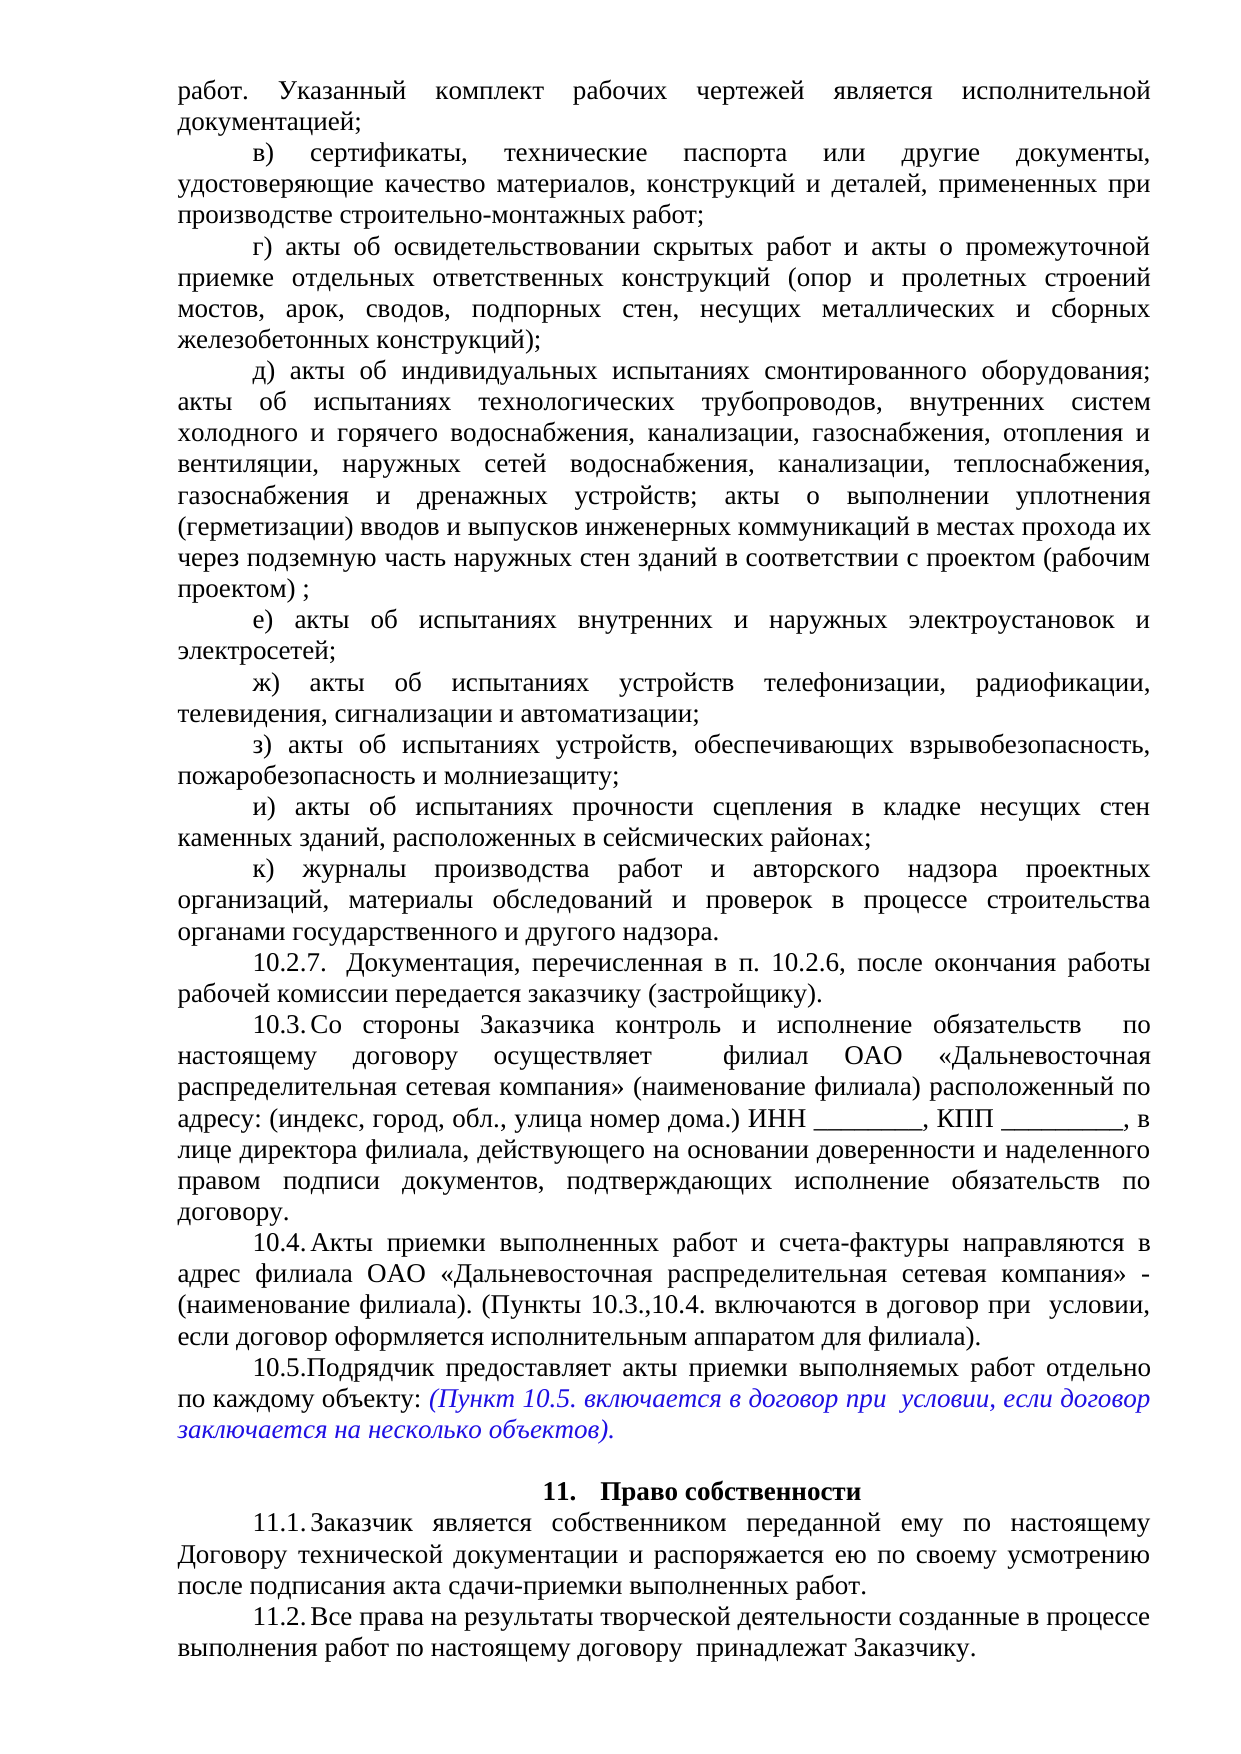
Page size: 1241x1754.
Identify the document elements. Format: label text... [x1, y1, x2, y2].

text и) акты об испытаниях прочности сцепления в кладке несущих стен каменных зданий, расположенных в сейсмических районах; [177, 790, 1152, 852]
list Документация, перечисленная в п. 10.2.6, после окончания работы рабочей комиссии передается заказчику (застройщику). [177, 946, 1152, 1008]
text ж) акты об испытаниях устройств телефонизации, радиофикации, телевидения, сигнализации и автоматизации; [177, 666, 1152, 728]
list Все права на результаты творческой деятельности созданные в процессе выполнения работ по настоящему договору принадлежат Заказчику. [177, 1600, 1152, 1662]
text д) акты об индивидуальных испытаниях смонтированного оборудования; акты об испытаниях технологических трубопроводов, внутренних систем холодного и горячего водоснабжения, канализации, газоснабжения, отопления и вентиляции, наружных сетей водоснабжения, канализации, теплоснабжения, газоснабжения и дренажных устройств; акты о выполнении уплотнения (герметизации) вводов и выпусков инженерных коммуникаций в местах прохода их через подземную часть наружных стен зданий в соответствии с проектом (рабочим проектом) ; [177, 354, 1152, 603]
text г) акты об освидетельствовании скрытых работ и акты о промежуточной приемке отдельных ответственных конструкций (опор и пролетных строений мостов, арок, сводов, подпорных стен, несущих металлических и сборных железобетонных конструкций); [177, 229, 1152, 354]
text е) акты об испытаниях внутренних и наружных электроустановок и электросетей; [177, 603, 1152, 666]
list Право собственности [177, 1475, 1152, 1507]
text 10.5.Подрядчик предоставляет акты приемки выполняемых работ отдельно по каждому объекту: (Пункт 10.5. включается в договор при условии, если договор заключается на несколько объектов). [177, 1351, 1152, 1444]
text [177, 74, 1152, 136]
text в) сертификаты, технические паспорта или другие документы, удостоверяющие качество материалов, конструкций и деталей, примененных при производстве строительно-монтажных работ; [177, 136, 1152, 229]
list Со стороны Заказчика контроль и исполнение обязательств по настоящему договору осуществляет филиал ОАО «Дальневосточная распределительная сетевая компания» (наименование филиала) расположенный по адресу: (индекс, город, обл., улица номер дома.) ИНН ________, КПП _________, в лице директора филиала, действующего на основании доверенности и наделенного правом подписи документов, подтверждающих исполнение обязательств по договору. [177, 1008, 1152, 1226]
list Акты приемки выполненных работ и счета-фактуры направляются в адрес филиала ОАО «Дальневосточная распределительная сетевая компания» - (наименование филиала). (Пункты 10.3.,10.4. включаются в договор при условии, если договор оформляется исполнительным аппаратом для филиала). [177, 1226, 1152, 1351]
text з) акты об испытаниях устройств, обеспечивающих взрывобезопасность, пожаробезопасность и молниезащиту; [177, 728, 1152, 790]
text к) журналы производства работ и авторского надзора проектных организаций, материалы обследований и проверок в процессе строительства органами государственного и другого надзора. [177, 852, 1152, 946]
